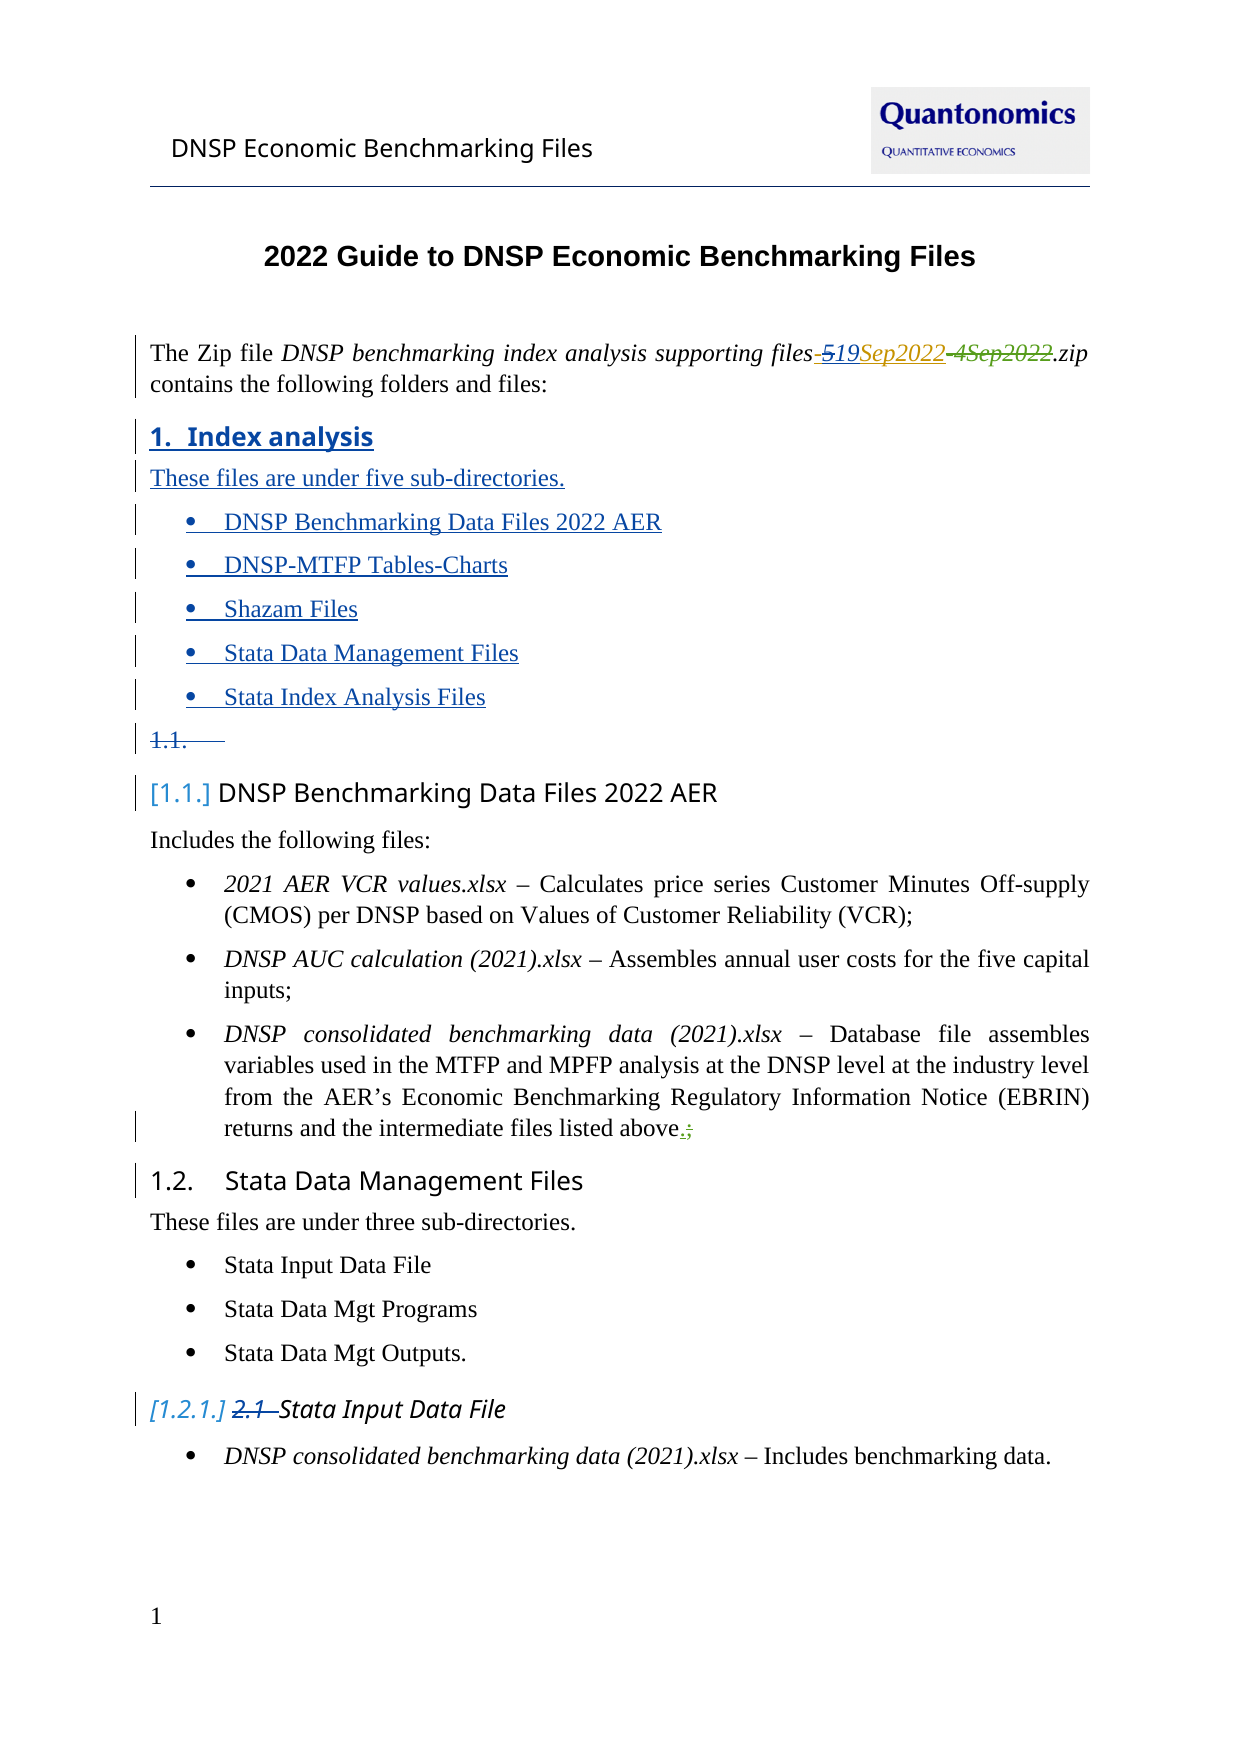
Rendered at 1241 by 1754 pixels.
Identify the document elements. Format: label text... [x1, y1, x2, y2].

text Includes the following files: [150, 823, 1090, 854]
list Stata Data Mgt Programs [186, 1292, 1090, 1323]
text These files are under three sub-directories. [150, 1204, 1090, 1236]
list DNSP consolidated benchmarking data (2021).xlsx – Includes benchmarking data. [186, 1438, 1090, 1470]
subtitle Stata Input Data File [150, 1392, 1090, 1426]
text The Zip file DNSP benchmarking index analysis supporting files.zip contains the following folders and files: [150, 335, 1090, 398]
list Stata Data Mgt Outputs. [186, 1336, 1090, 1367]
list 2021 AER VCR values.xlsx – Calculates price series Customer Minutes Off-supply (CMOS) per DNSP based on Values of Customer Reliability (VCR); [186, 867, 1090, 929]
title 2022 Guide to DNSP Economic Benchmarking Files [150, 239, 1090, 273]
subtitle Stata Data Management Files [150, 1163, 1090, 1198]
list DNSP consolidated benchmarking data (2021).xlsx – Database file assembles variables used in the MTFP and MPFP analysis at the DNSP level at the industry level from the AER’s Economic Benchmarking Regulatory Information Notice (EBRIN) returns and the intermediate files listed above [186, 1017, 1090, 1142]
list DNSP AUC calculation (2021).xlsx – Assembles annual user costs for the five capital inputs; [186, 942, 1090, 1004]
subtitle DNSP Benchmarking Data Files 2022 AER [150, 775, 1090, 811]
picture [871, 86, 1091, 174]
list Stata Input Data File [186, 1248, 1090, 1279]
